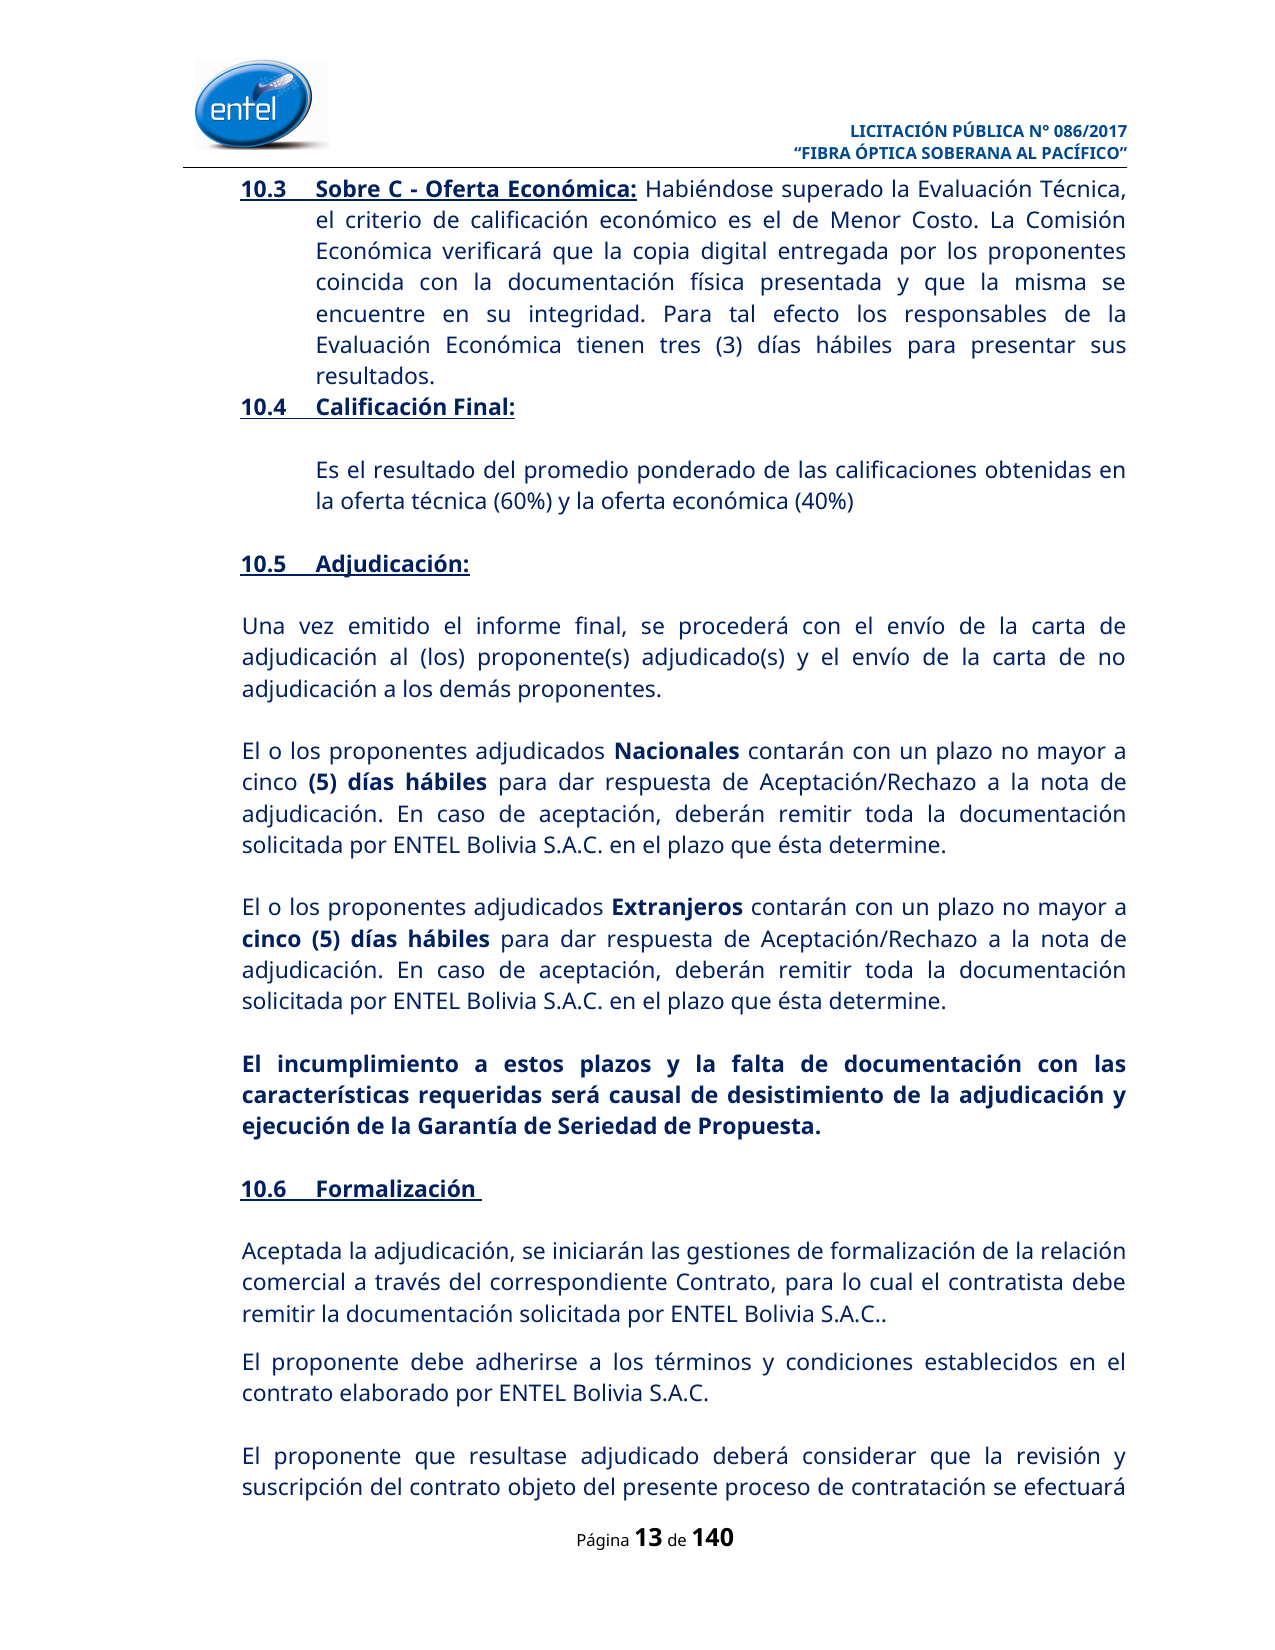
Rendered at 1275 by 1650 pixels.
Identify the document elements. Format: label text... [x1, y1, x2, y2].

text El o los proponentes adjudicados Nacionales contarán con un plazo no mayor a cinco (5) días hábiles para dar respuesta de Aceptación/Rechazo a la nota de adjudicación. En caso de aceptación, deberán remitir toda la documentación solicitada por ENTEL Bolivia S.A.C. en el plazo que ésta determine. [242, 735, 1127, 860]
list Calificación Final: [240, 391, 1127, 422]
text El o los proponentes adjudicados Extranjeros contarán con un plazo no mayor a cinco (5) días hábiles para dar respuesta de Aceptación/Rechazo a la nota de adjudicación. En caso de aceptación, deberán remitir toda la documentación solicitada por ENTEL Bolivia S.A.C. en el plazo que ésta determine. [242, 891, 1127, 1016]
list Es el resultado del promedio ponderado de las calificaciones obtenidas en la oferta técnica (60%) y la oferta económica (40%) [315, 454, 1127, 516]
list El incumplimiento a estos plazos y la falta de documentación con las características requeridas será causal de desistimiento de la adjudicación y ejecución de la Garantía de Seriedad de Propuesta. [242, 1047, 1127, 1141]
list Sobre C - Oferta Económica: Habiéndose superado la Evaluación Técnica, el criterio de calificación económico es el de Menor Costo. La Comisión Económica verificará que la copia digital entregada por los proponentes coincida con la documentación física presentada y que la misma se encuentre en su integridad. Para tal efecto los responsables de la Evaluación Económica tienen tres (3) días hábiles para presentar sus resultados. [240, 172, 1127, 391]
list Formalización [240, 1172, 1127, 1204]
picture [194, 58, 330, 150]
text Una vez emitido el informe final, se procederá con el envío de la carta de adjudicación al (los) proponente(s) adjudicado(s) y el envío de la carta de no adjudicación a los demás proponentes. [242, 610, 1127, 704]
list Adjudicación: [240, 547, 1127, 579]
text Aceptada la adjudicación, se iniciarán las gestiones de formalización de la relación comercial a través del correspondiente Contrato, para lo cual el contratista debe remitir la documentación solicitada por ENTEL Bolivia S.A.C.. [242, 1235, 1127, 1329]
text El proponente debe adherirse a los términos y condiciones establecidos en el contrato elaborado por ENTEL Bolivia S.A.C. [242, 1346, 1127, 1408]
